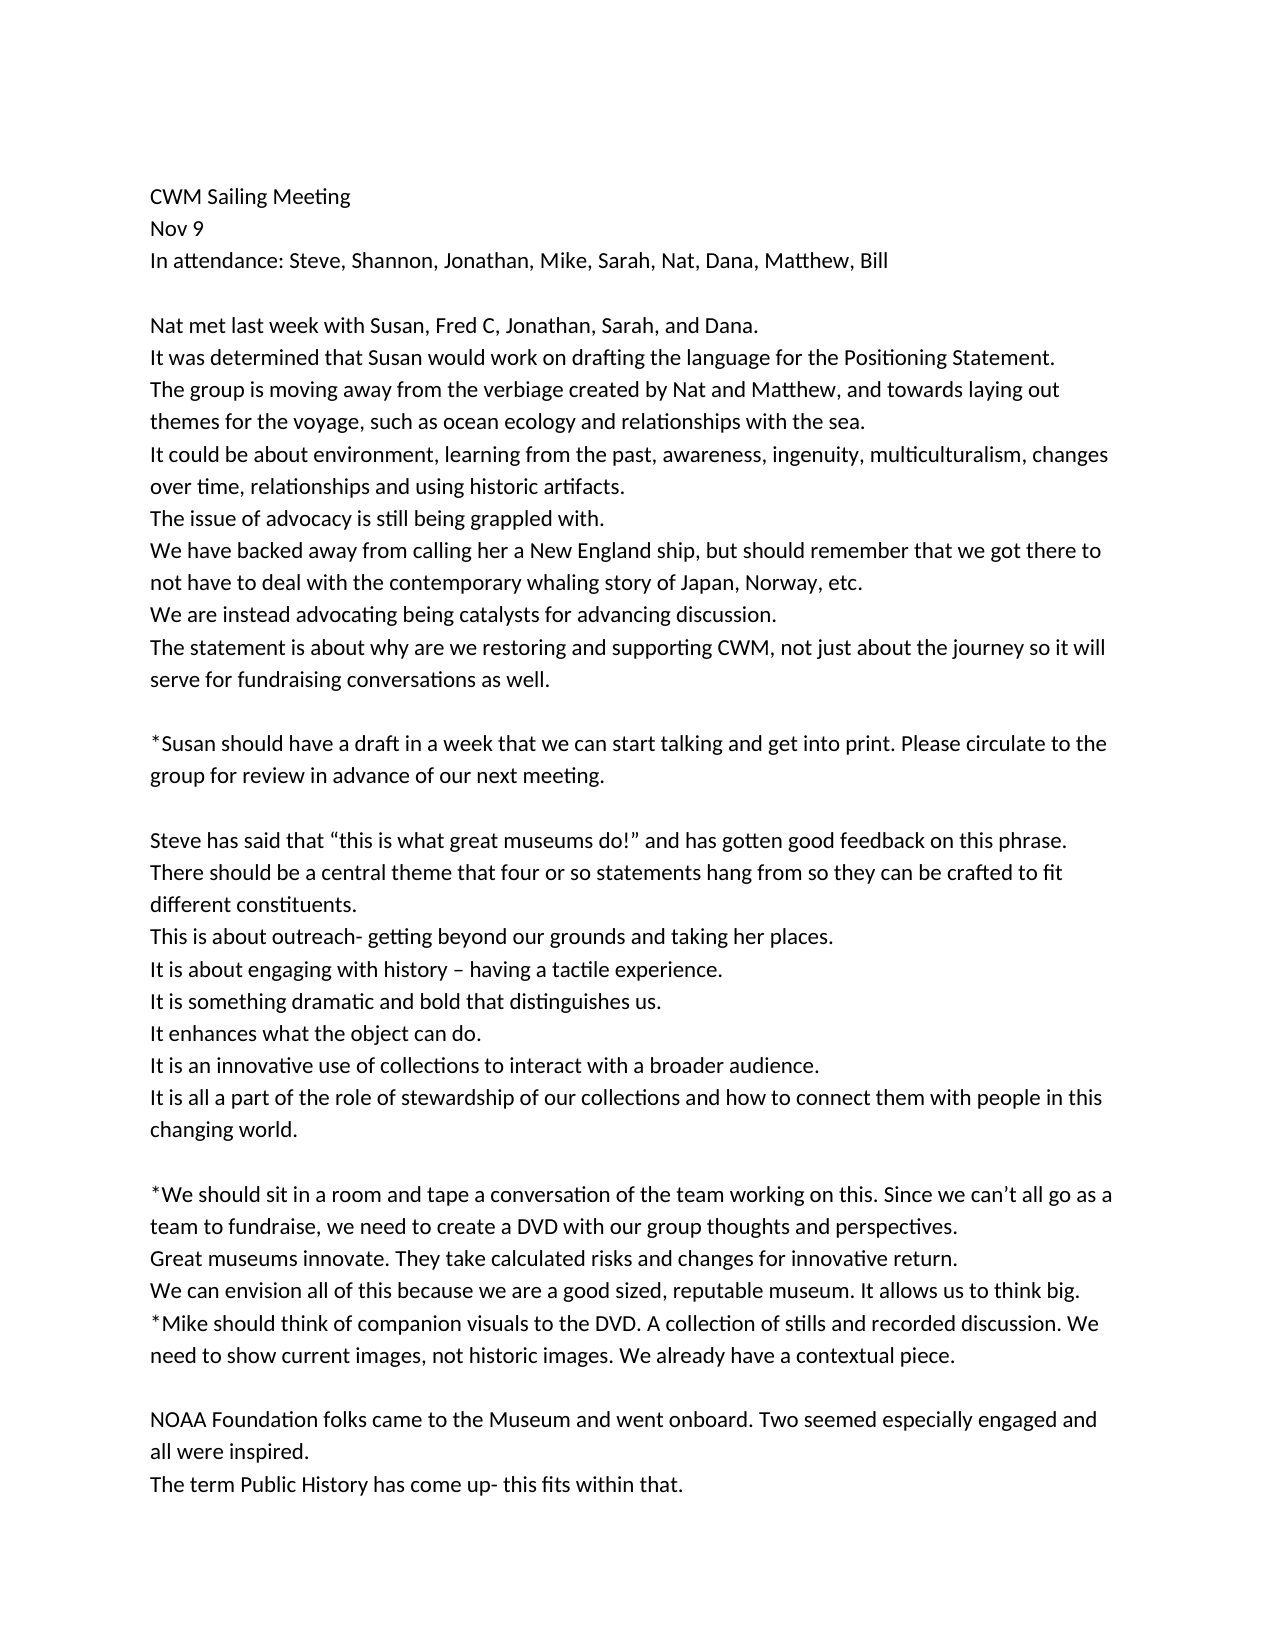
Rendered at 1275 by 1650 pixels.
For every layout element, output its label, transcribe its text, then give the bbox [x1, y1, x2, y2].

text Nat met last week with Susan, Fred C, Jonathan, Sarah, and Dana. [150, 311, 1125, 339]
text We are instead advocating being catalysts for advancing discussion. [150, 601, 1125, 629]
text Great museums innovate. They take calculated risks and changes for innovative return. [150, 1244, 1125, 1272]
text The group is moving away from the verbiage created by Nat and Matthew, and towards laying out themes for the voyage, such as ocean ecology and relationships with the sea. [150, 375, 1125, 436]
text This is about outreach- getting beyond our grounds and taking her places. [150, 922, 1125, 951]
text Steve has said that “this is what great museums do!” and has gotten good feedback on this phrase. [150, 826, 1125, 854]
text *Susan should have a draft in a week that we can start talking and get into print. Please circulate to the group for review in advance of our next meeting. [150, 729, 1125, 789]
text It is all a part of the role of stewardship of our collections and how to connect them with people in this changing world. [150, 1083, 1125, 1144]
text It could be about environment, learning from the past, awareness, ingenuity, multiculturalism, changes over time, relationships and using historic artifacts. [150, 440, 1125, 500]
text It is an innovative use of collections to interact with a broader audience. [150, 1051, 1125, 1079]
text CWM Sailing Meeting [150, 182, 1125, 210]
text We can envision all of this because we are a good sized, reputable museum. It allows us to think big. [150, 1277, 1125, 1304]
text The issue of advocacy is still being grappled with. [150, 504, 1125, 532]
text The term Public History has come up- this fits within that. [150, 1470, 1125, 1498]
text It was determined that Susan would work on drafting the language for the Positioning Statement. [150, 343, 1125, 371]
text *We should sit in a room and tape a conversation of the team working on this. Since we can’t all go as a team to fundraise, we need to create a DVD with our group thoughts and perspectives. [150, 1180, 1125, 1240]
text *Mike should think of companion visuals to the DVD. A collection of stills and recorded discussion. We need to show current images, not historic images. We already have a contextual piece. [150, 1309, 1125, 1369]
text We have backed away from calling her a New England ship, but should remember that we got there to not have to deal with the contemporary whaling story of , , etc. [150, 536, 1125, 596]
text Nov 9 [150, 214, 1125, 242]
text The statement is about why are we restoring and supporting CWM, not just about the journey so it will serve for fundraising conversations as well. [150, 633, 1125, 693]
text NOAA Foundation folks came to the Museum and went onboard. Two seemed especially engaged and all were inspired. [150, 1405, 1125, 1466]
text In attendance: Steve, Shannon, Jonathan, Mike, Sarah, Nat, Dana, Matthew, Bill [150, 247, 1125, 274]
text It is about engaging with history – having a tactile experience. [150, 955, 1125, 983]
text There should be a central theme that four or so statements hang from so they can be crafted to fit different constituents. [150, 858, 1125, 918]
text It is something dramatic and bold that distinguishes us. [150, 987, 1125, 1015]
text It enhances what the object can do. [150, 1019, 1125, 1047]
